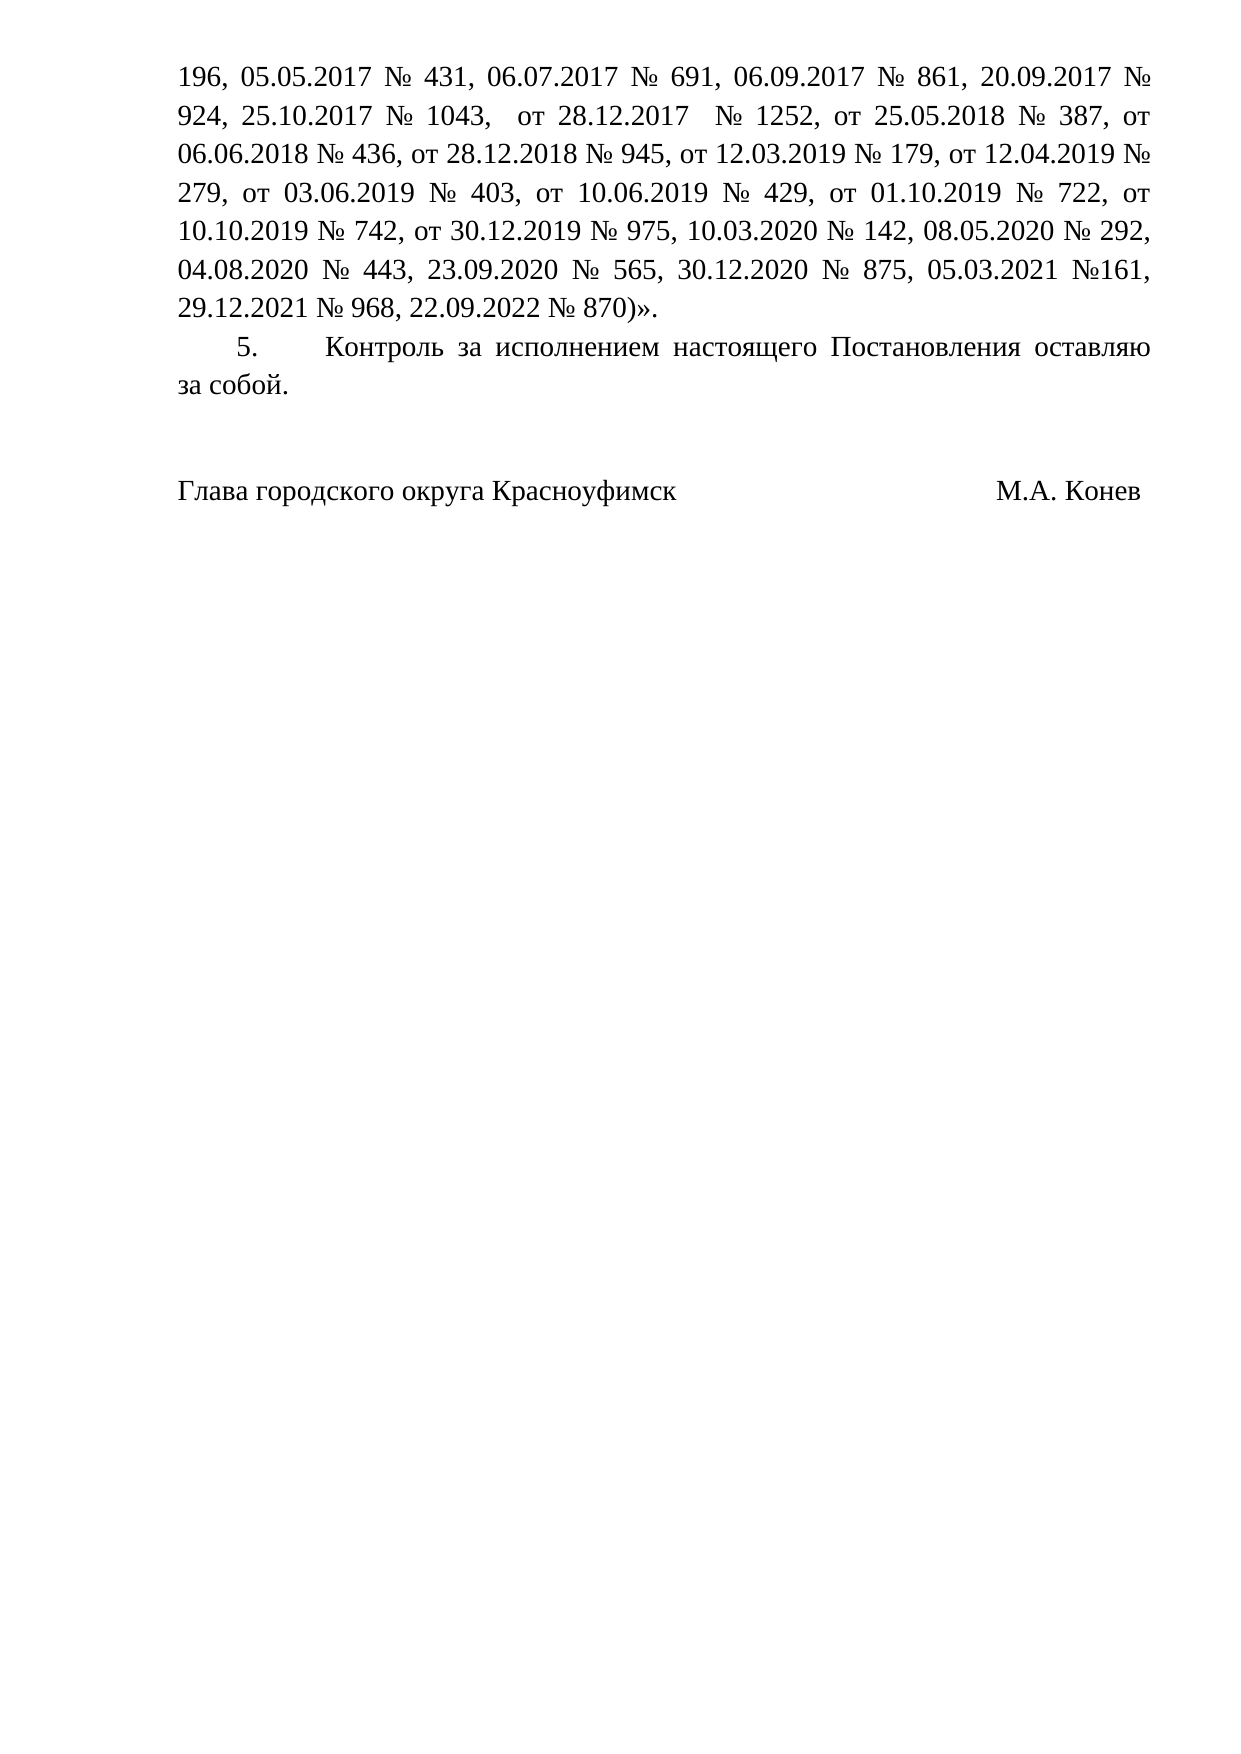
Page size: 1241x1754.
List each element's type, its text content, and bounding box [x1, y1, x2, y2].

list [177, 59, 1152, 324]
text Глава городского округа Красноуфимск М.А. Конев [177, 473, 1152, 507]
list Контроль за исполнением настоящего Постановления оставляю за собой. [177, 329, 1152, 401]
